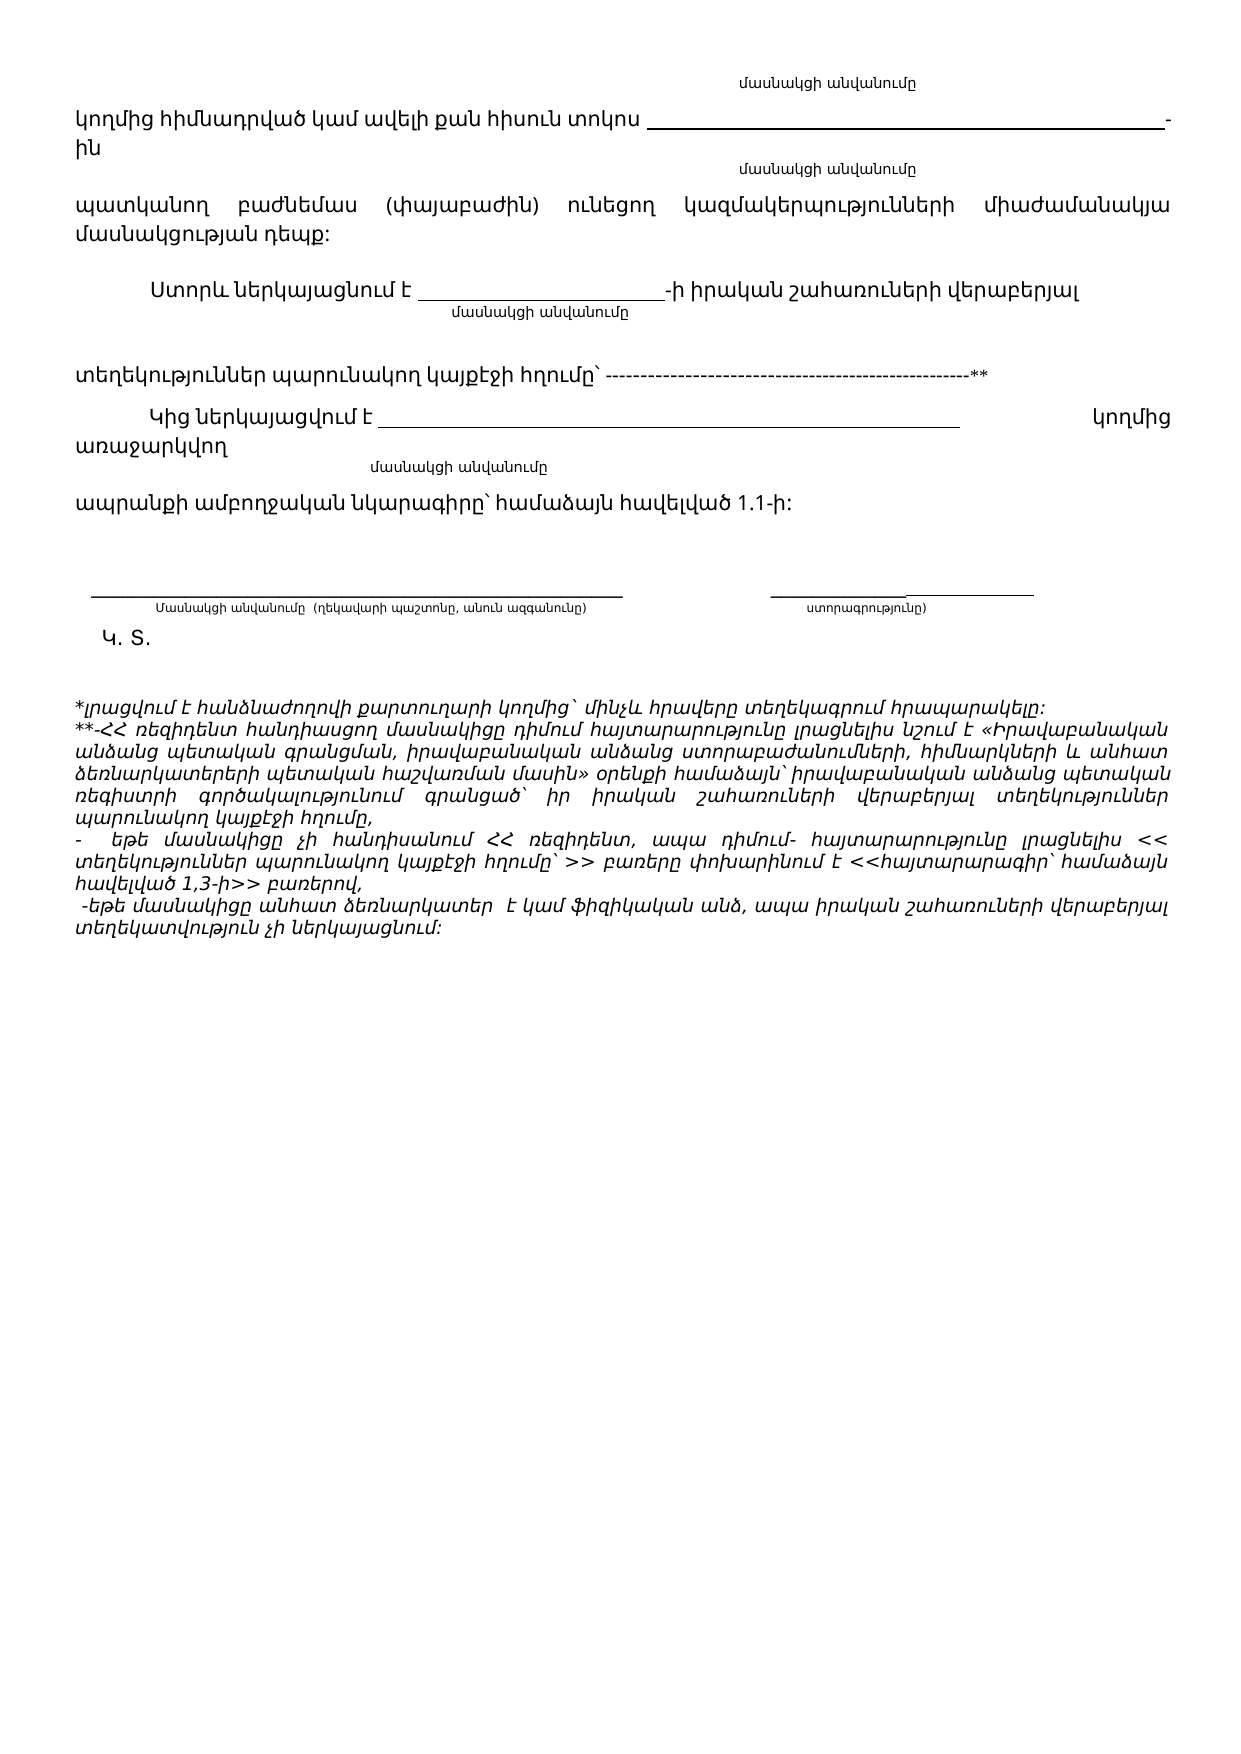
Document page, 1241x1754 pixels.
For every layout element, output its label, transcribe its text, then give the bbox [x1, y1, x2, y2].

text պատկանող բաժնեմաս (փայաբաժին) ունեցող կազմակերպությունների միաժամանակյա մասնակցության դեպք: [75, 190, 1171, 247]
text Ստորև ներկայացնում է -ի իրական շահառուների վերաբերյալ [150, 276, 1171, 304]
text կողմից հիմնադրված կամ ավելի քան հիսուն տոկոս -ին [75, 104, 1171, 161]
text ___________________________________________________ _____________ Մասնակցի անվանումը (ղեկավարի պաշտոնը, անուն ազգանունը) ստորագրությունը) [75, 574, 1171, 626]
text մասնակցի անվանումը [75, 304, 1171, 333]
text տեղեկություններ պարունակող կայքէջի հղումը՝ ----------------------------------------------------** [75, 360, 1171, 388]
text Կ. Տ. [75, 626, 1171, 651]
text մասնակցի անվանումը [75, 75, 1171, 104]
text ապրանքի ամբողջական նկարագիրը՝ համաձայն հավելված 1.1-ի: [75, 488, 1171, 517]
text Կից ներկայացվում է կողմից առաջարկվող [75, 402, 1171, 459]
text - եթե մասնակիցը չի հանդիսանում ՀՀ ռեզիդենտ, ապա դիմում- հայտարարությունը լրացնելիս << տեղեկություններ պարունակող կայքէջի հղումը՝ >> բառերը փոխարինում է <<հայտարարագիր՝ համաձայն հավելված 1,3-ի>> բառերով, [75, 829, 1171, 895]
text մասնակցի անվանումը [75, 459, 1171, 488]
text *լրացվում է հանձնաժողովի քարտուղարի կողմից` մինչև հրավերը տեղեկագրում հրապարակելը: [75, 697, 1171, 719]
text **-ՀՀ ռեզիդենտ հանդիասցող մասնակիցը դիմում հայտարարությունը լրացնելիս նշում է «Իրավաբանական անձանց պետական գրանցման, իրավաբանական անձանց ստորաբաժանումների, հիմնարկների և անհատ ձեռնարկատերերի պետական հաշվառման մասին» օրենքի համաձայն՝ իրավաբանական անձանց պետական ռեգիստրի գործակալությունում գրանցած՝ իր իրական շահառուների վերաբերյալ տեղեկություններ պարունակող կայքէջի հղումը, [75, 719, 1171, 829]
text -եթե մասնակիցը անհատ ձեռնարկատեր է կամ ֆիզիկական անձ, ապա իրական շահառուների վերաբերյալ տեղեկատվություն չի ներկայացնում: [75, 895, 1171, 938]
text մասնակցի անվանումը [75, 161, 1171, 190]
